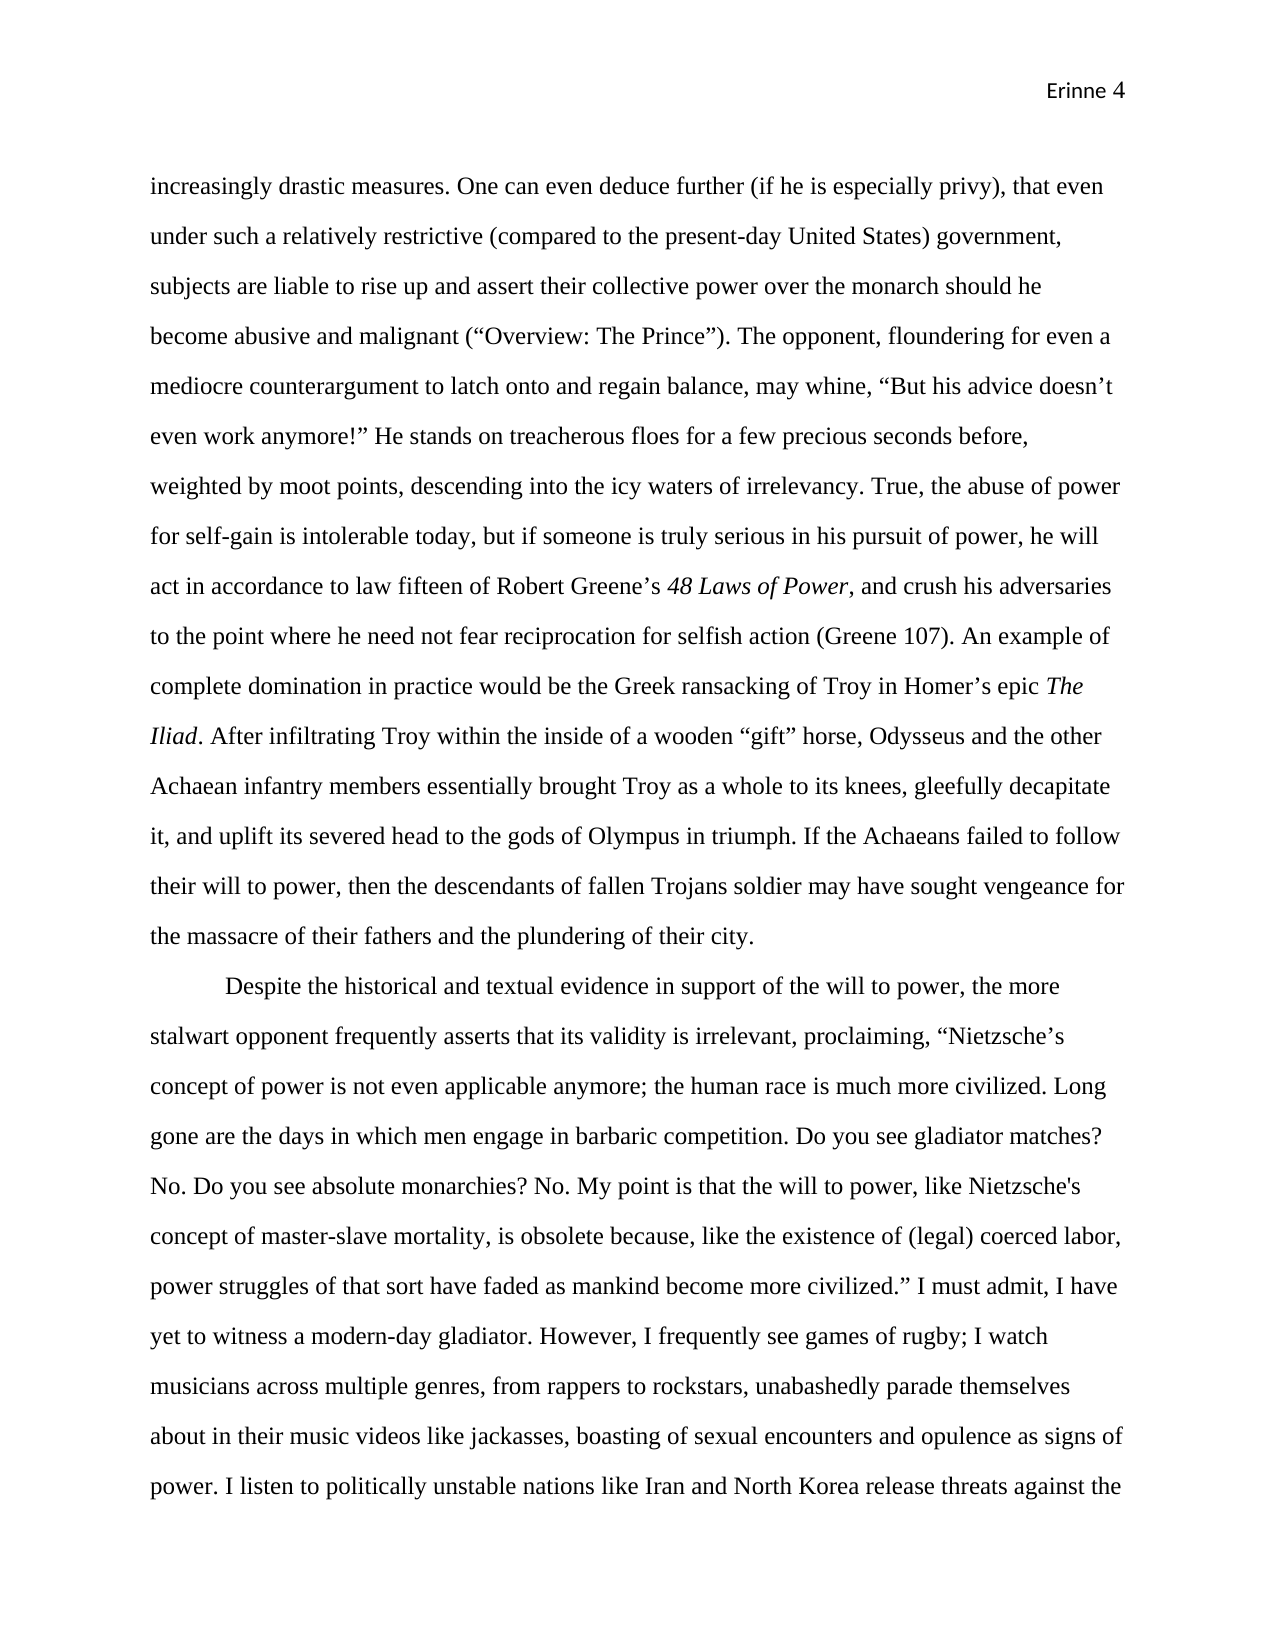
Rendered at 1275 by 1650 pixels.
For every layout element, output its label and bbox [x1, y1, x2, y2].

text [150, 150, 1125, 950]
text [150, 950, 1125, 1500]
